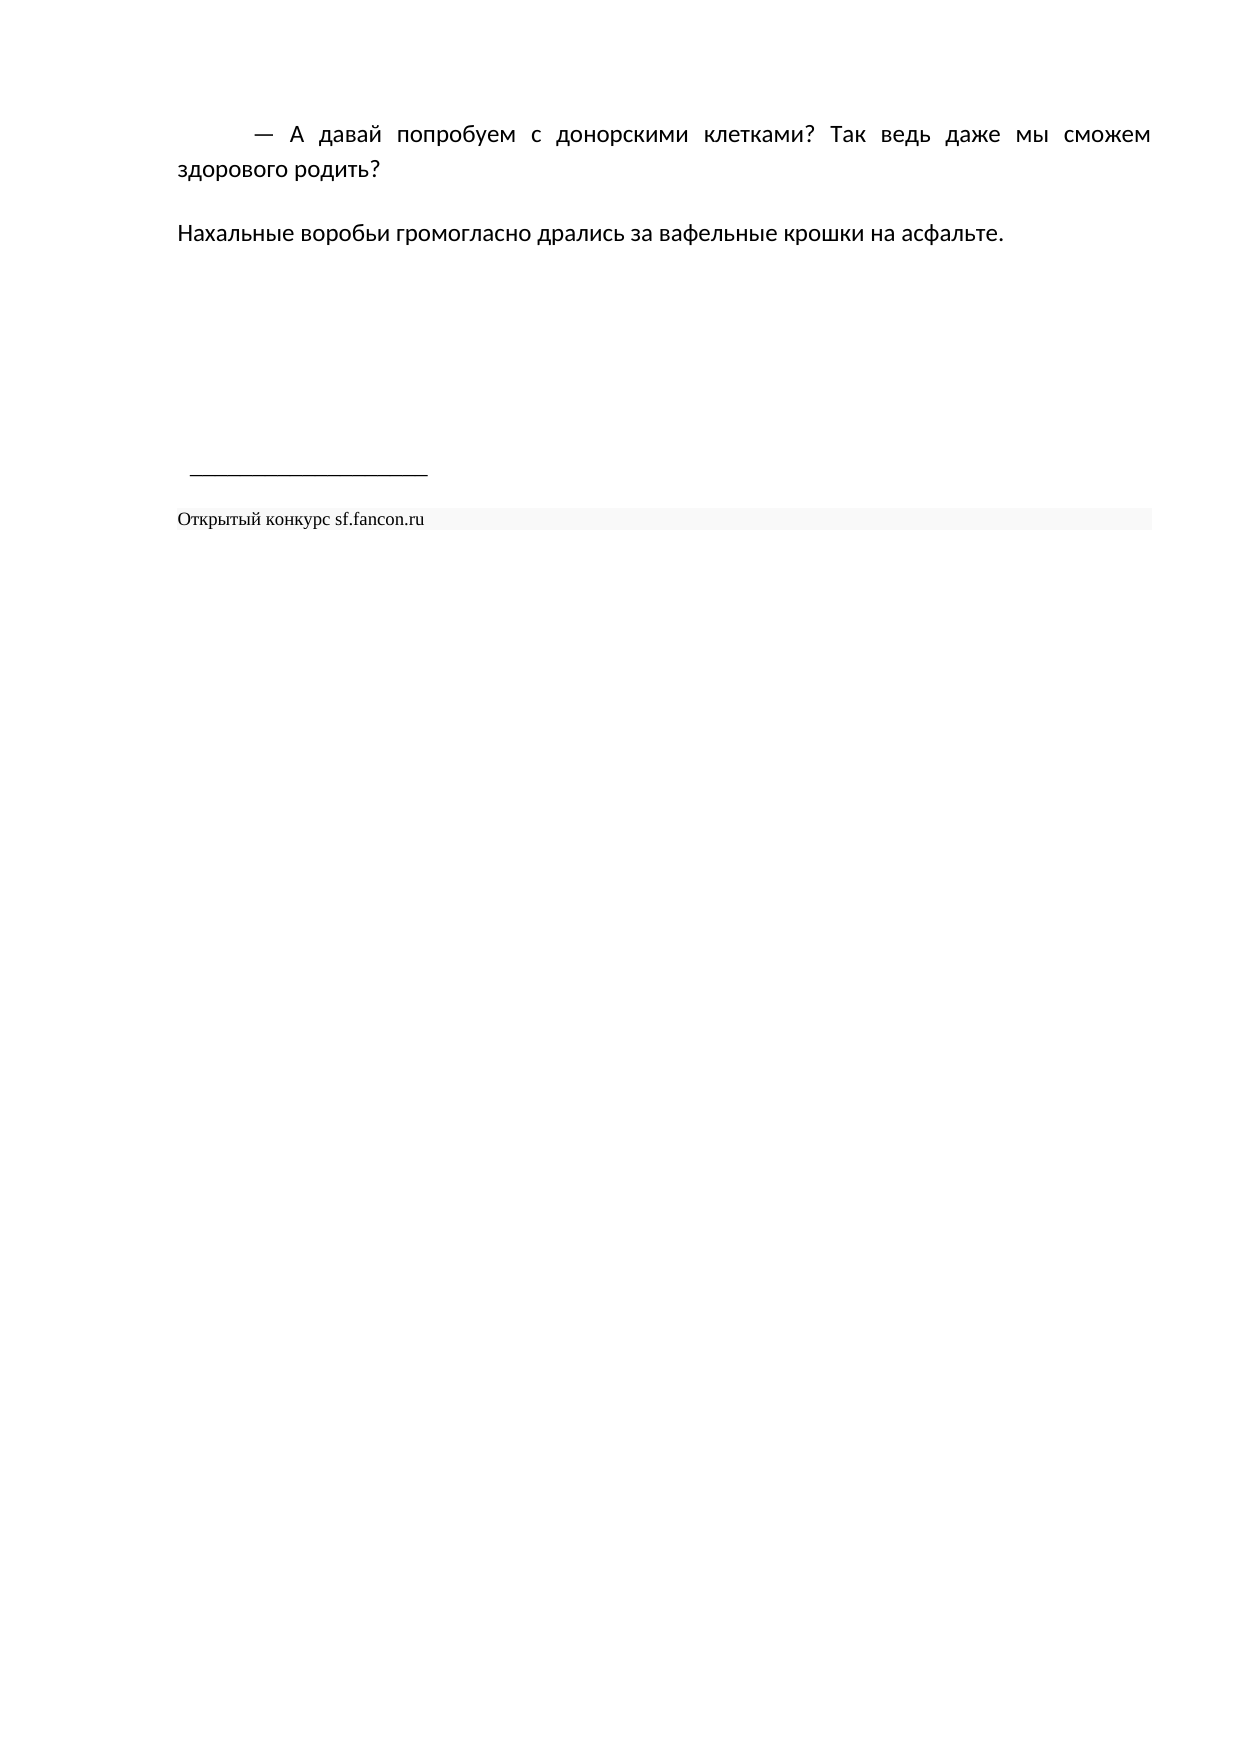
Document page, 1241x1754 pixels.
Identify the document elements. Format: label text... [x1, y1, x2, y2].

text Открытый конкурс sf.fancon.ru [177, 508, 1152, 530]
text Нахальные воробьи громогласно дрались за вафельные крошки на асфальте. [177, 217, 1152, 248]
text ___________________ [177, 393, 1152, 479]
text — А давай попробуем с донорскими клетками? Так ведь даже мы сможем здорового родить? [177, 118, 1152, 184]
